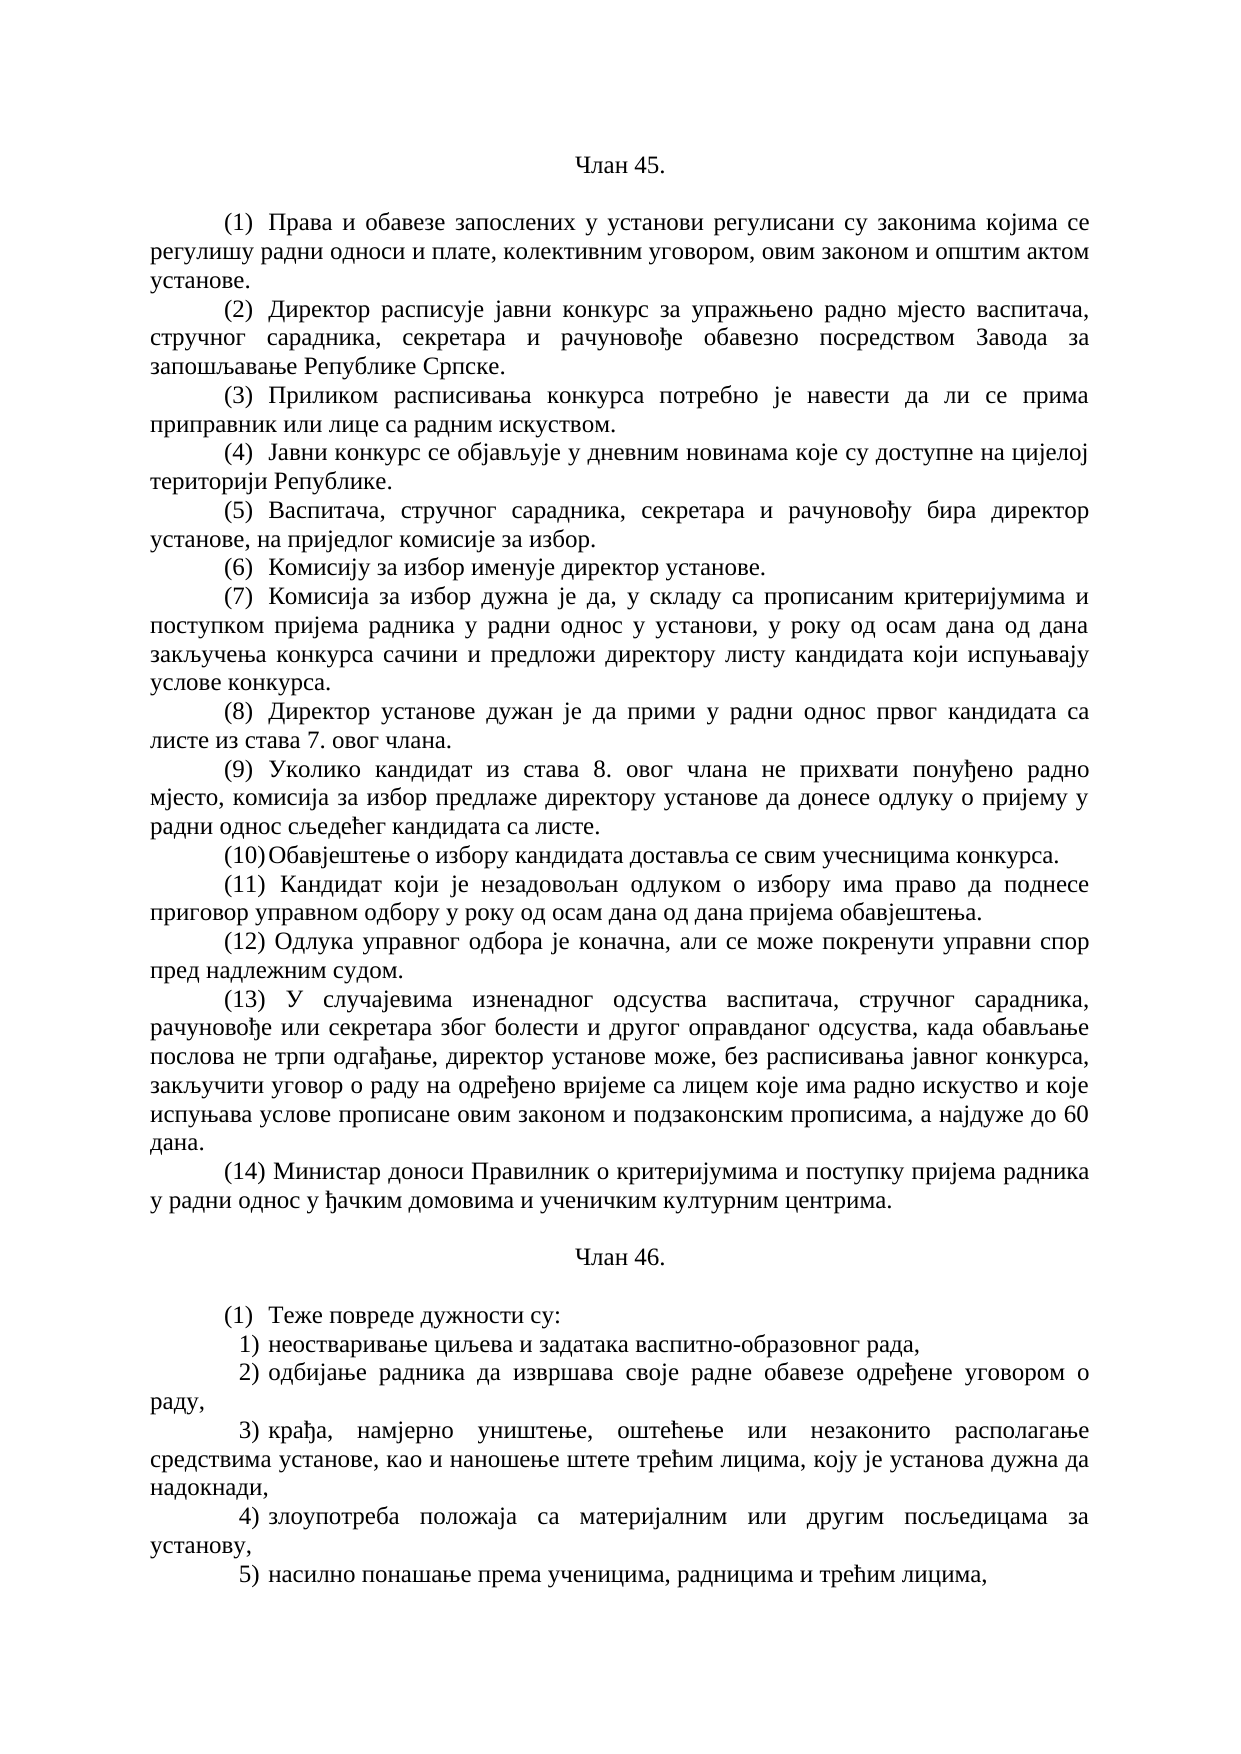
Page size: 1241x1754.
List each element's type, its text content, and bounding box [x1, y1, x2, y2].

list Комисију за избор именује директор установе. [150, 552, 1090, 581]
list Обавјештење о избору кандидата доставља се свим учесницима конкурса. [150, 840, 1090, 869]
list Директор расписује јавни конкурс за упражњено радно мјесто васпитача, стручног сарадника, секретара и рачуновође обавезно посредством Завода за запошљавање Републике Српске. [150, 294, 1090, 380]
list Директор установе дужан је да прими у радни однос првог кандидата са листе из става 7. овог члана. [150, 696, 1090, 754]
list Приликом расписивања конкурса потребно је навести да ли се прима приправник или лице са радним искуством. [150, 380, 1090, 437]
list Васпитача, стручног сарадника, секретара и рачуновођу бира директор установе, на приједлог комисије за избор. [150, 495, 1090, 552]
list одбијање радника да извршава своје радне обавезе одређене уговором о раду, [150, 1357, 1090, 1415]
list крађа, намјерно уништење, оштећење или незаконито располагање средствима установе, као и наношење штете трећим лицима, коју је установа дужна да надокнади, [150, 1415, 1090, 1501]
list Теже повреде дужности су: [150, 1300, 1090, 1329]
text (13) У случајевима изненадног одсуства васпитача, стручног сарадника, рачуновође или секретара због болести и другог оправданог одсуства, када обављање послова не трпи одгађање, директор установе може, без расписивања јавног конкурса, закључити уговор о раду на одређено вријеме са лицем које има радно искуство и које испуњава услове прописане овим законом и подзаконским прописима, а најдуже до 60 дана. [150, 984, 1090, 1156]
text Члан 45. [150, 150, 1090, 179]
text Члан 46. [150, 1242, 1090, 1271]
list насилно понашање према ученицима, радницима и трећим лицима, [150, 1559, 1090, 1587]
list Права и обавезе запослених у установи регулисани су законима којима се регулишу радни односи и плате, колективним уговором, овим законом и општим актом установе. [150, 207, 1090, 294]
list неостваривање циљева и задатака васпитно-образовног рада, [150, 1329, 1090, 1357]
text (12) Одлука управног одбора је коначна, али се може покренути управни спор пред надлежним судом. [150, 926, 1090, 984]
text (14) Министар доноси Правилник о критеријумима и поступку пријема радника у радни однос у ђачким домовима и ученичким културним центрима. [150, 1156, 1090, 1214]
list Јавни конкурс се објављује у дневним новинама које су доступне на цијелој територији Републике. [150, 437, 1090, 495]
list злоупотреба положаја са материјалним или другим посљедицама за установу, [150, 1501, 1090, 1559]
list Уколико кандидат из става 8. овог члана не прихвати понуђено радно мјесто, комисија за избор предлаже директору установе да донесе одлуку о пријему у радни однос сљедећег кандидата са листе. [150, 754, 1090, 840]
list Кандидат који је незадовољан одлуком о избору има право да поднесе приговор управном одбору у року од осам дана од дана пријема обавјештења. [150, 869, 1090, 926]
list Комисија за избор дужна је да, у складу са прописаним критеријумима и поступком пријема радника у радни однос у установи, у року од осам дана од дана закључења конкурса сачини и предложи директору листу кандидата који испуњавају услове конкурса. [150, 581, 1090, 696]
